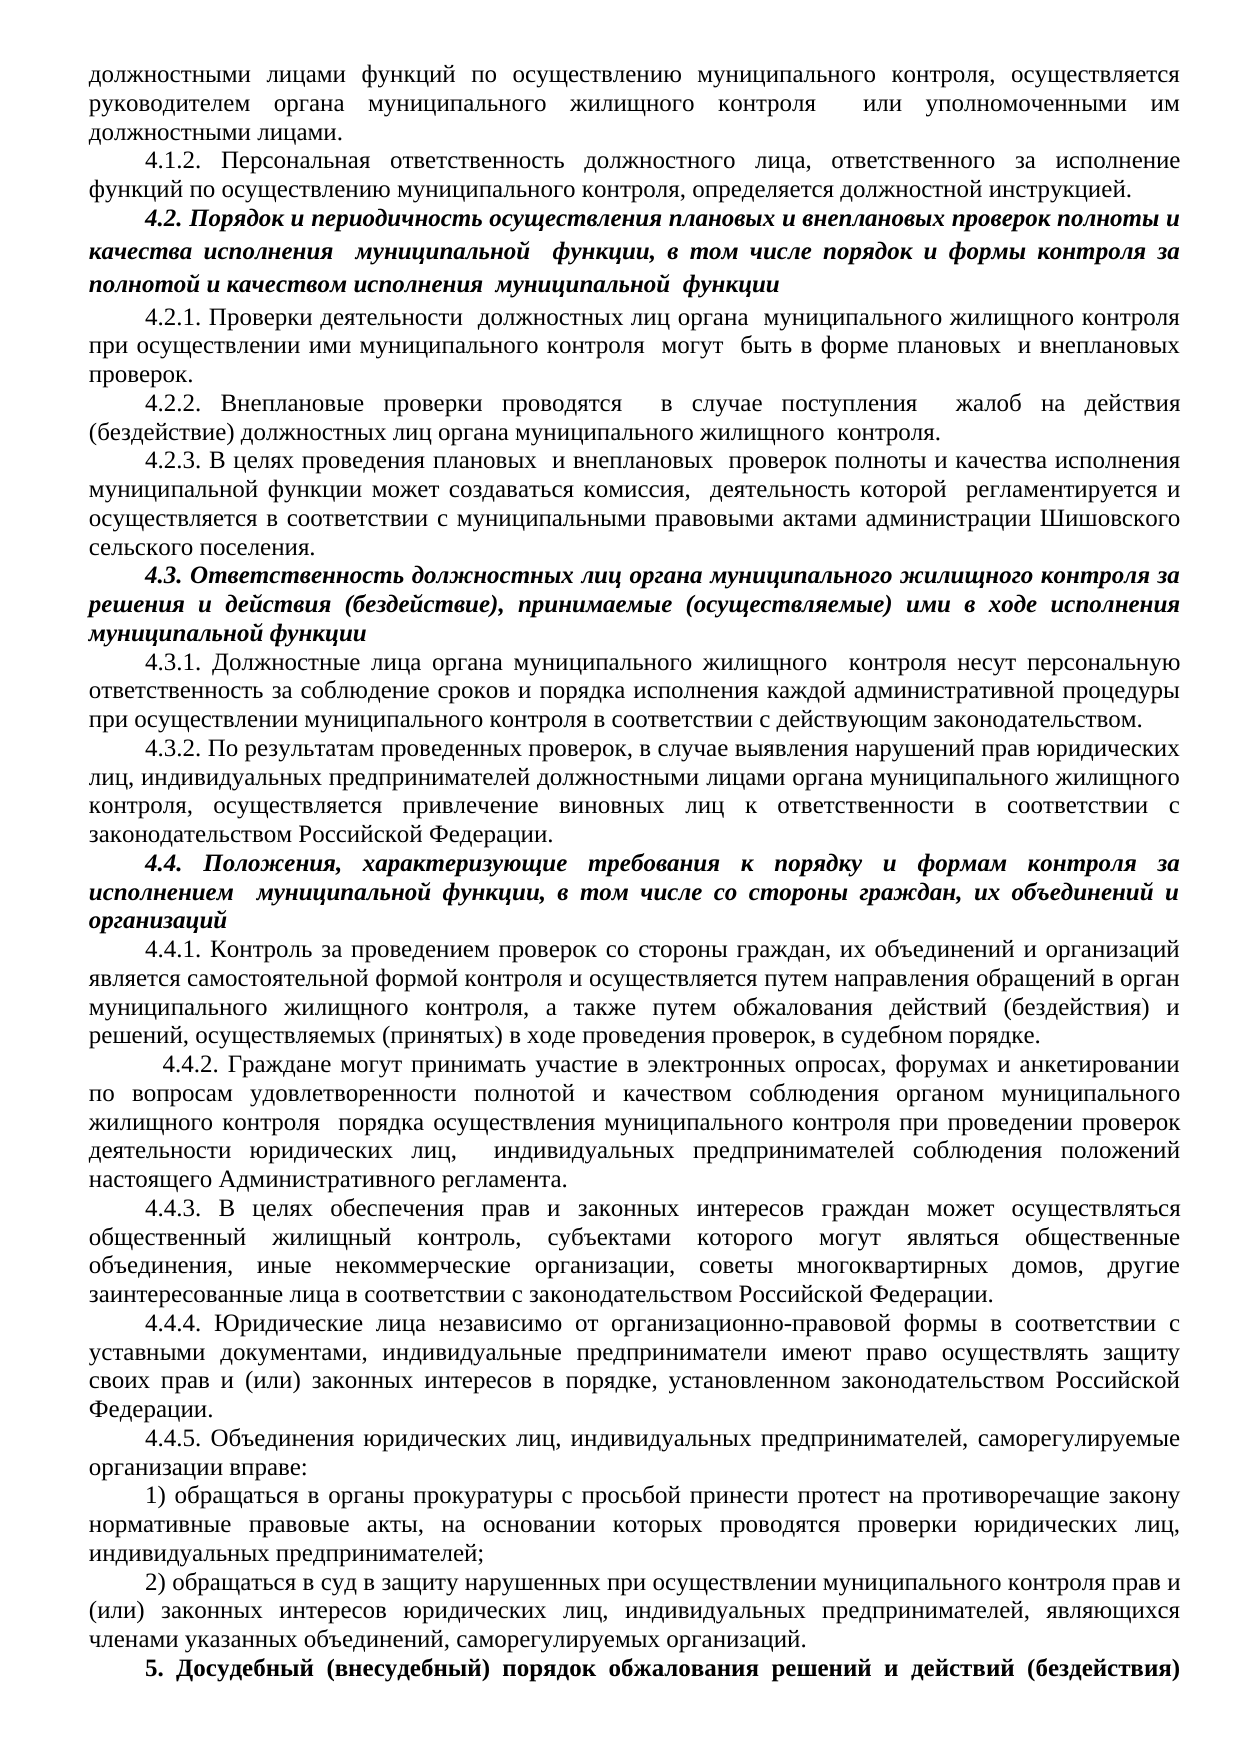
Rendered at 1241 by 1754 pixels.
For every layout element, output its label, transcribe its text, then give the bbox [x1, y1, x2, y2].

text 4.3. Ответственность должностных лиц органа муниципального жилищного контроля за решения и действия (бездействие), принимаемые (осуществляемые) ими в ходе исполнения муниципальной функции [89, 561, 1181, 647]
text 4.4.5. Объединения юридических лиц, индивидуальных предпринимателей, саморегулируемые организации вправе: [89, 1423, 1181, 1481]
text 4.2.3. В целях проведения плановых и внеплановых проверок полноты и качества исполнения муниципальной функции может создаваться комиссия, деятельность которой регламентируется и осуществляется в соответствии с муниципальными правовыми актами администрации Шишовского сельского поселения. [89, 446, 1181, 561]
text 4.3.2. По результатам проведенных проверок, в случае выявления нарушений прав юридических лиц, индивидуальных предпринимателей должностными лицами органа муниципального жилищного контроля, осуществляется привлечение виновных лиц к ответственности в соответствии с законодательством Российской Федерации. [89, 733, 1181, 848]
text 4.4.2. Граждане могут принимать участие в электронных опросах, форумах и анкетировании по вопросам удовлетворенности полнотой и качеством соблюдения органом муниципального жилищного контроля порядка осуществления муниципального контроля при проведении проверок деятельности юридических лиц, индивидуальных предпринимателей соблюдения положений настоящего Административного регламента. [89, 1049, 1181, 1193]
text 4.2. Порядок и периодичность осуществления плановых и внеплановых проверок полноты и качества исполнения муниципальной функции, в том числе порядок и формы контроля за полнотой и качеством исполнения муниципальной функции [89, 203, 1181, 298]
text 2) обращаться в суд в защиту нарушенных при осуществлении муниципального контроля прав и (или) законных интересов юридических лиц, индивидуальных предпринимателей, являющихся членами указанных объединений, саморегулируемых организаций. [89, 1567, 1181, 1653]
text 4.4. Положения, характеризующие требования к порядку и формам контроля за исполнением муниципальной функции, в том числе со стороны граждан, их объединений и организаций [89, 848, 1181, 934]
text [89, 59, 1181, 145]
text 4.3.1. Должностные лица органа муниципального жилищного контроля несут персональную ответственность за соблюдение сроков и порядка исполнения каждой административной процедуры при осуществлении муниципального контроля в соответствии с действующим законодательством. [89, 647, 1181, 733]
text 4.1.2. Персональная ответственность должностного лица, ответственного за исполнение функций по осуществлению муниципального контроля, определяется должностной инструкцией. [89, 145, 1181, 203]
text 1) обращаться в органы прокуратуры с просьбой принести протест на противоречащие закону нормативные правовые акты, на основании которых проводятся проверки юридических лиц, индивидуальных предпринимателей; [89, 1481, 1181, 1567]
text 4.4.1. Контроль за проведением проверок со стороны граждан, их объединений и организаций является самостоятельной формой контроля и осуществляется путем направления обращений в орган муниципального жилищного контроля, а также путем обжалования действий (бездействия) и решений, осуществляемых (принятых) в ходе проведения проверок, в судебном порядке. [89, 934, 1181, 1049]
text 4.2.2. Внеплановые проверки проводятся в случае поступления жалоб на действия (бездействие) должностных лиц органа муниципального жилищного контроля. [89, 388, 1181, 446]
text 4.4.4. Юридические лица независимо от организационно-правовой формы в соответствии с уставными документами, индивидуальные предприниматели имеют право осуществлять защиту своих прав и (или) законных интересов в порядке, установленном законодательством Российской Федерации. [89, 1308, 1181, 1423]
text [89, 1653, 1181, 1682]
text 4.2.1. Проверки деятельности должностных лиц органа муниципального жилищного контроля при осуществлении ими муниципального контроля могут быть в форме плановых и внеплановых проверок. [89, 302, 1181, 388]
text 4.4.3. В целях обеспечения прав и законных интересов граждан может осуществляться общественный жилищный контроль, субъектами которого могут являться общественные объединения, иные некоммерческие организации, советы многоквартирных домов, другие заинтересованные лица в соответствии с законодательством Российской Федерации. [89, 1193, 1181, 1308]
